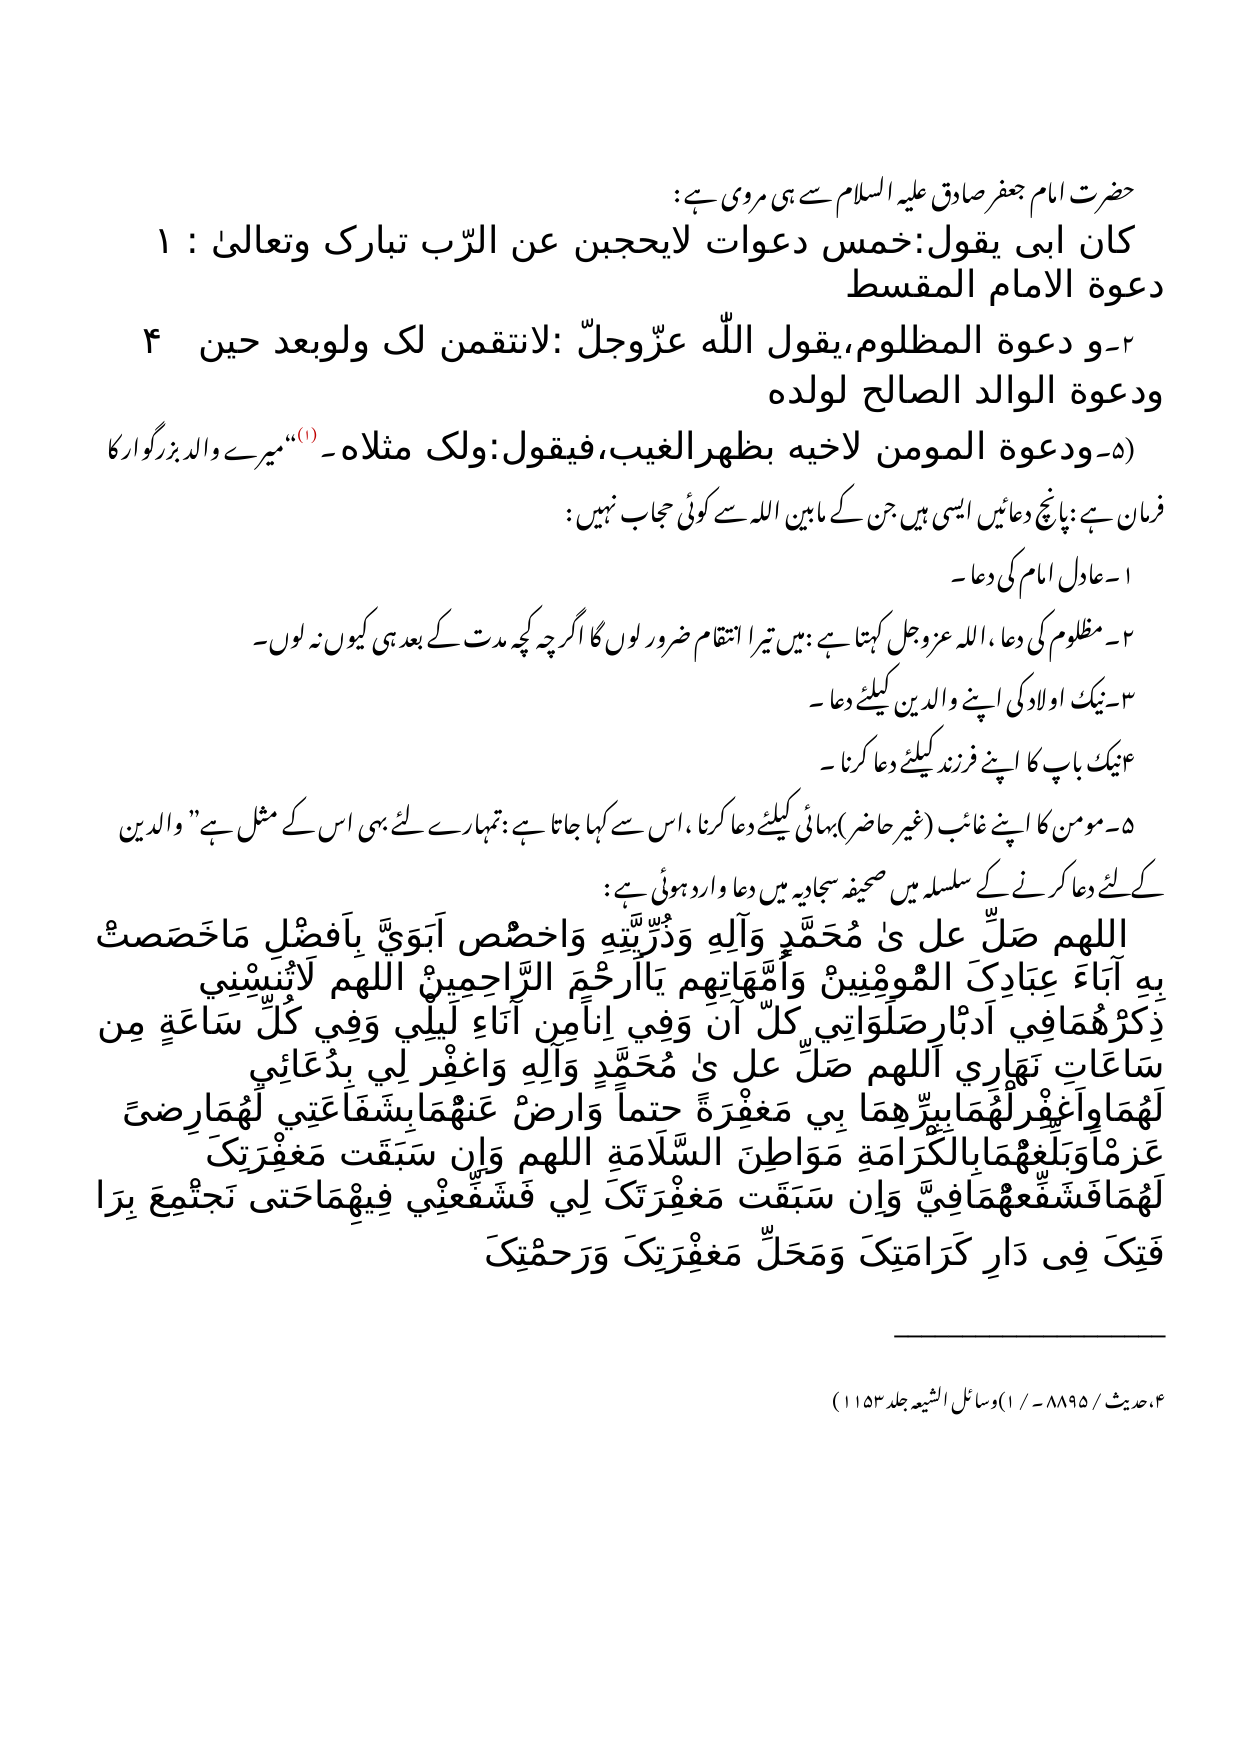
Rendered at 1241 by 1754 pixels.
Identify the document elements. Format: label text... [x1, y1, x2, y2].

text ٢۔و دعوة المظلوم،یقول اللّٰه عزّوجلّ :لانتقمن لک ولوبعد حين ۴ ودعوة الوالد الصالح لولده [75, 306, 1165, 412]
text کان ابی یقول:خمس دعوات لایحجبن عن الرّب تبارک وتعالیٰ : ١ دعوة الامام المقسط [75, 219, 1165, 306]
text ____________________ [75, 1280, 1165, 1348]
text ٢۔مظلوم کی دعا ،الله عزوجل کہتا ہے :ميں تيرا انتقام ضرور لوں گا اگر چہ کچه مدت کے بعد ہی کيوں نہ لوں۔ [75, 600, 1165, 662]
text ١۔عادل امام کی دعا ۔ [75, 537, 1165, 600]
text (۵۔ودعوة المومن لاخيه بظهرالغيب،فيقول:ولک مثلاه ۔ (١)“ميرے والد بزرگوار کا فرمان ہے :پانچ دعائيں ایسی ہيں جن کے مابين الله سے کوئی حجاب نہيں : [75, 412, 1165, 537]
text ٣۔نيک اولاد کی اپنے والدین کيلئے دعا ۔ [75, 662, 1165, 725]
text ۴،حدیث / ٨٨٩۵ ۔ / ١)وسا ئل الشيعہ جلد ١١۵٣ ) [75, 1373, 1165, 1420]
text حضرت امام جعفر صادق عليہ السلام سے ہی مروی ہے : [75, 156, 1165, 219]
text ۵۔مومن کا اپنے غائب (غير حاضر )بهائی کيلئے دعا کرنا ،اس سے کہا جاتا ہے :تمہارے لئے بهی اس کے مثل ہے” والدین کےلئے دعا کر نے کے سلسلہ ميں صحيفہ سجادیہ ميں دعا وارد ہوئی ہے : [75, 787, 1165, 912]
text ۴نيک باپ کا اپنے فرزند کيلئے دعا کرنا ۔ [75, 725, 1165, 787]
text اللهم صَلِّ عل یٰ مُحَمَّدٍ وَآلِهِ وَذُرِّیَّتِهِ وَاخصُْص اَبَوَيَّ بِاَفضَْلِ مَاخَصَصتَْ بِهِ آبَاءَ عِبَادِکَ المُْومِْنِينَْ وَاُمَّهَاتِهِم یَااَرحَْمَ الرَّاحِمِينَْ اللهم لَاتُنسِْنِي ذِکرَْهُمَافِي اَدبَْارِصَلَوَاتِي کلّ آن وَفِي اِناًمِن آنَاءِ لَيلِْي وَفِي کُلِّ سَاعَةٍ مِن سَاعَاتِ نَهَارِي اللهم صَلِّ عل یٰ مُحَمَّدٍ وَآلِهِ وَاغفِْر لِي بِدُعَائِي لَهُمَاواَغفِْرلَْهُمَابِبِرِّهِمَا بِي مَغفِْرَةً حتماً وَارضَْ عَنهُْمَابِشَفَاعَتِي لَهُمَارِضیً عَزمْاًوَبَلِّغهُْمَابِالکَْرَامَةِ مَوَاطِنَ السَّلَامَةِ اللهم وَاِن سَبَقَت مَغفِْرَتِکَ لَهُمَافَشَفِّعهُْمَافِيَّ وَاِن سَبَقَت مَغفِْرَتَکَ لِي فَشَفِّعنِْي فِيهِْمَاحَتی نَجتَْمِعَ بِرَا فَتِکَ فِی دَارِ کَرَامَتِکَ وَمَحَلِّ مَغفِْرَتِکَ وَرَحمَْتِکَ [75, 912, 1165, 1280]
